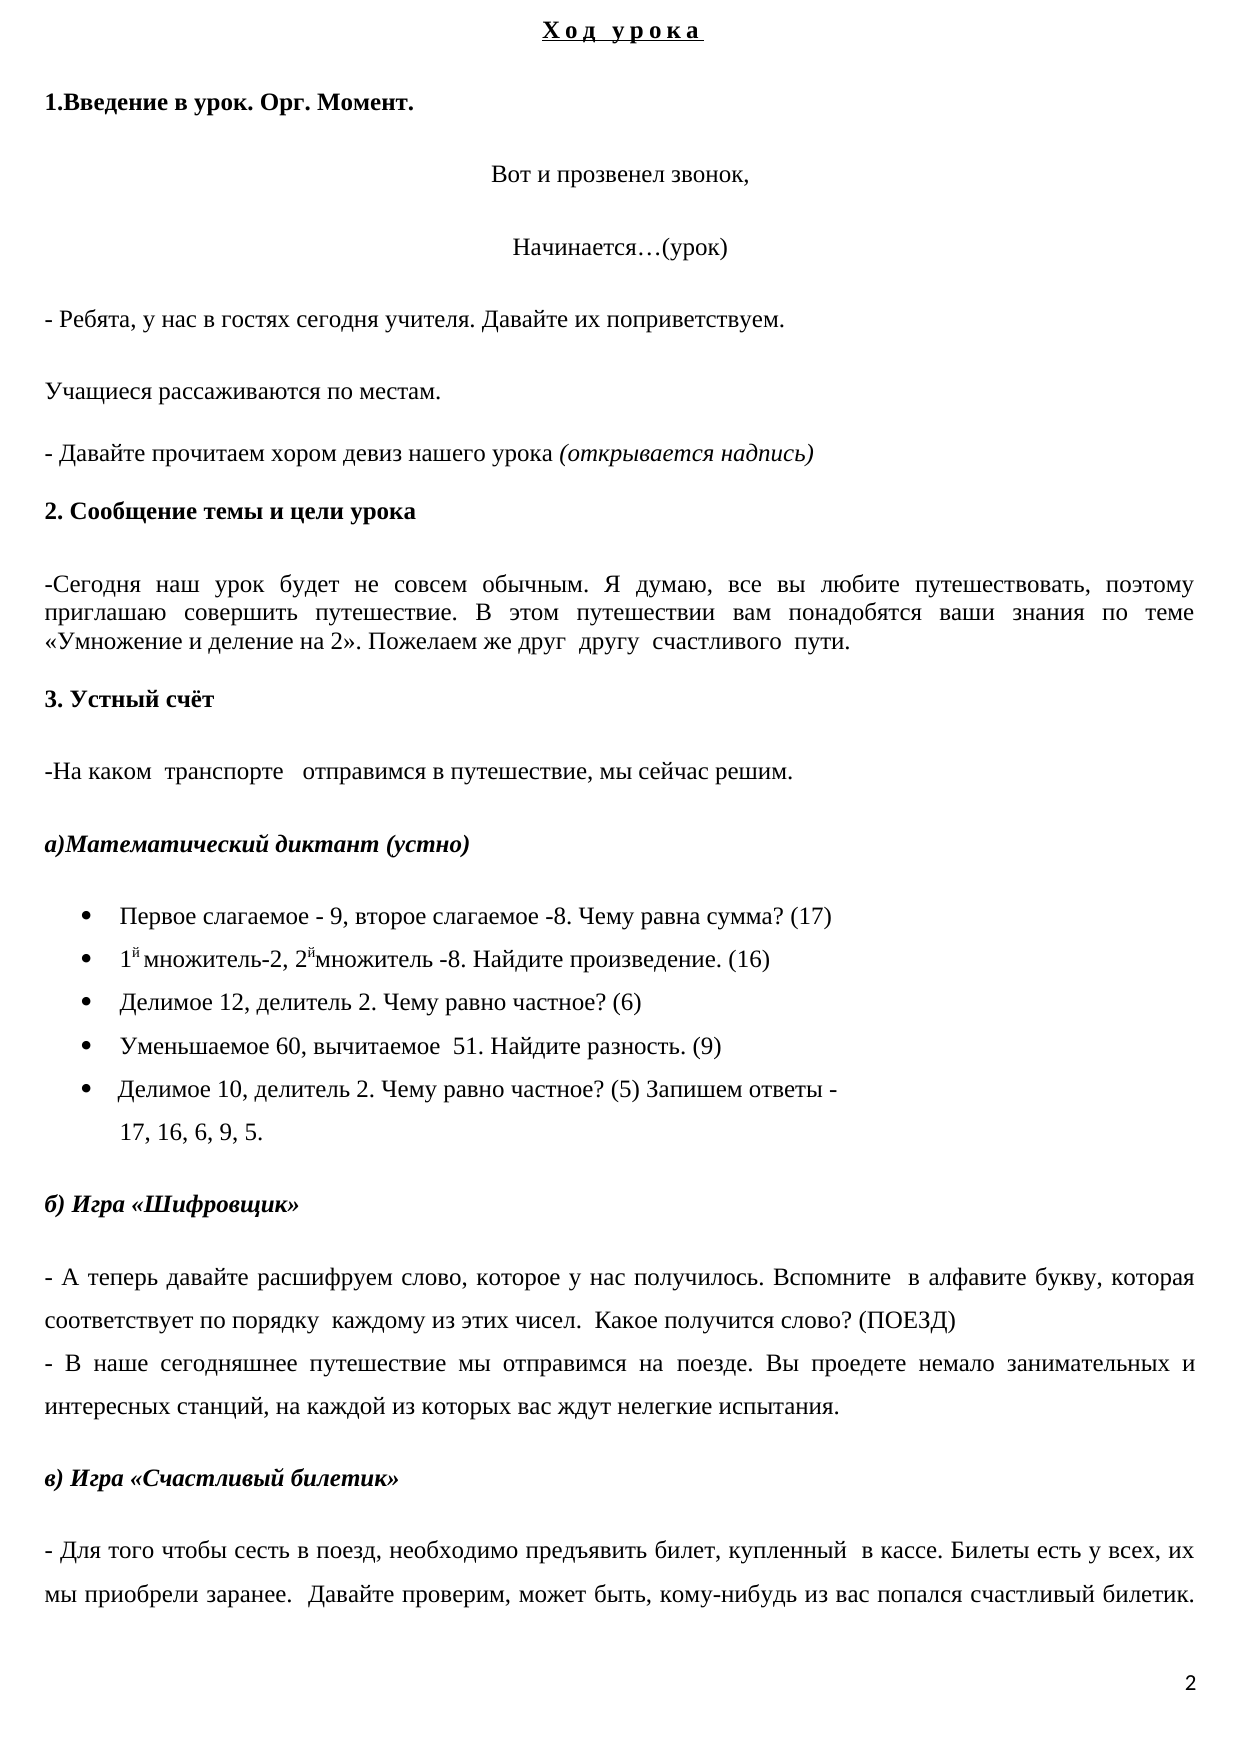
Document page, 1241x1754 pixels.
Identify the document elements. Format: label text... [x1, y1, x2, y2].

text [44, 1536, 1196, 1607]
list Первое слагаемое - 9, второе слагаемое -8. Чему равна сумма? (17) [82, 901, 1196, 930]
text Начинается…(урок) [44, 232, 1196, 260]
text 1.Введение в урок. Орг. Момент. [44, 87, 1196, 116]
text -На каком транспорте отправимся в путешествие, мы сейчас решим. [44, 756, 1196, 785]
list 1й множитель-2, 2ймножитель -8. Найдите произведение. (16) [82, 944, 1196, 973]
text - Ребята, у нас в гостях сегодня учителя. Давайте их поприветствуем. [44, 304, 1196, 333]
text 3. Устный счёт [44, 684, 1196, 713]
text в) Игра «Счастливый билетик» [44, 1463, 1196, 1492]
text Учащиеся рассаживаются по местам. [44, 376, 1196, 405]
list Уменьшаемое 60, вычитаемое 51. Найдите разность. (9) [82, 1031, 1196, 1059]
text 2. Сообщение темы и цели урока [44, 496, 1196, 525]
text - В наше сегодняшнее путешествие мы отправимся на поезде. Вы проедете немало занимательных и интересных станций, на каждой из которых вас ждут нелегкие испытания. [44, 1348, 1196, 1420]
list Делимое 10, делитель 2. Чему равно частное? (5) Запишем ответы - 17, 16, 6, 9, 5. [82, 1074, 860, 1146]
text -Сегодня наш урок будет не совсем обычным. Я думаю, все вы любите путешествовать, поэтому приглашаю совершить путешествие. В этом путешествии вам понадобятся ваши знания по теме «Умножение и деление на 2». Пожелаем же друг другу счастливого пути. [44, 569, 1196, 655]
list Делимое 12, делитель 2. Чему равно частное? (6) [82, 987, 1196, 1016]
text - Давайте прочитаем хором девиз нашего урока (открывается надпись) [44, 438, 1196, 467]
text Вот и прозвенел звонок, [44, 159, 1196, 188]
text б) Игра «Шифровщик» [44, 1189, 1196, 1218]
text - А теперь давайте расшифруем слово, которое у нас получилось. Вспомните в алфавите букву, которая соответствует по порядку каждому из этих чисел. Какое получится слово? (ПОЕЗД) [44, 1262, 1196, 1333]
text Ход урока [44, 15, 1196, 43]
text а)Математический диктант (устно) [44, 829, 1196, 857]
